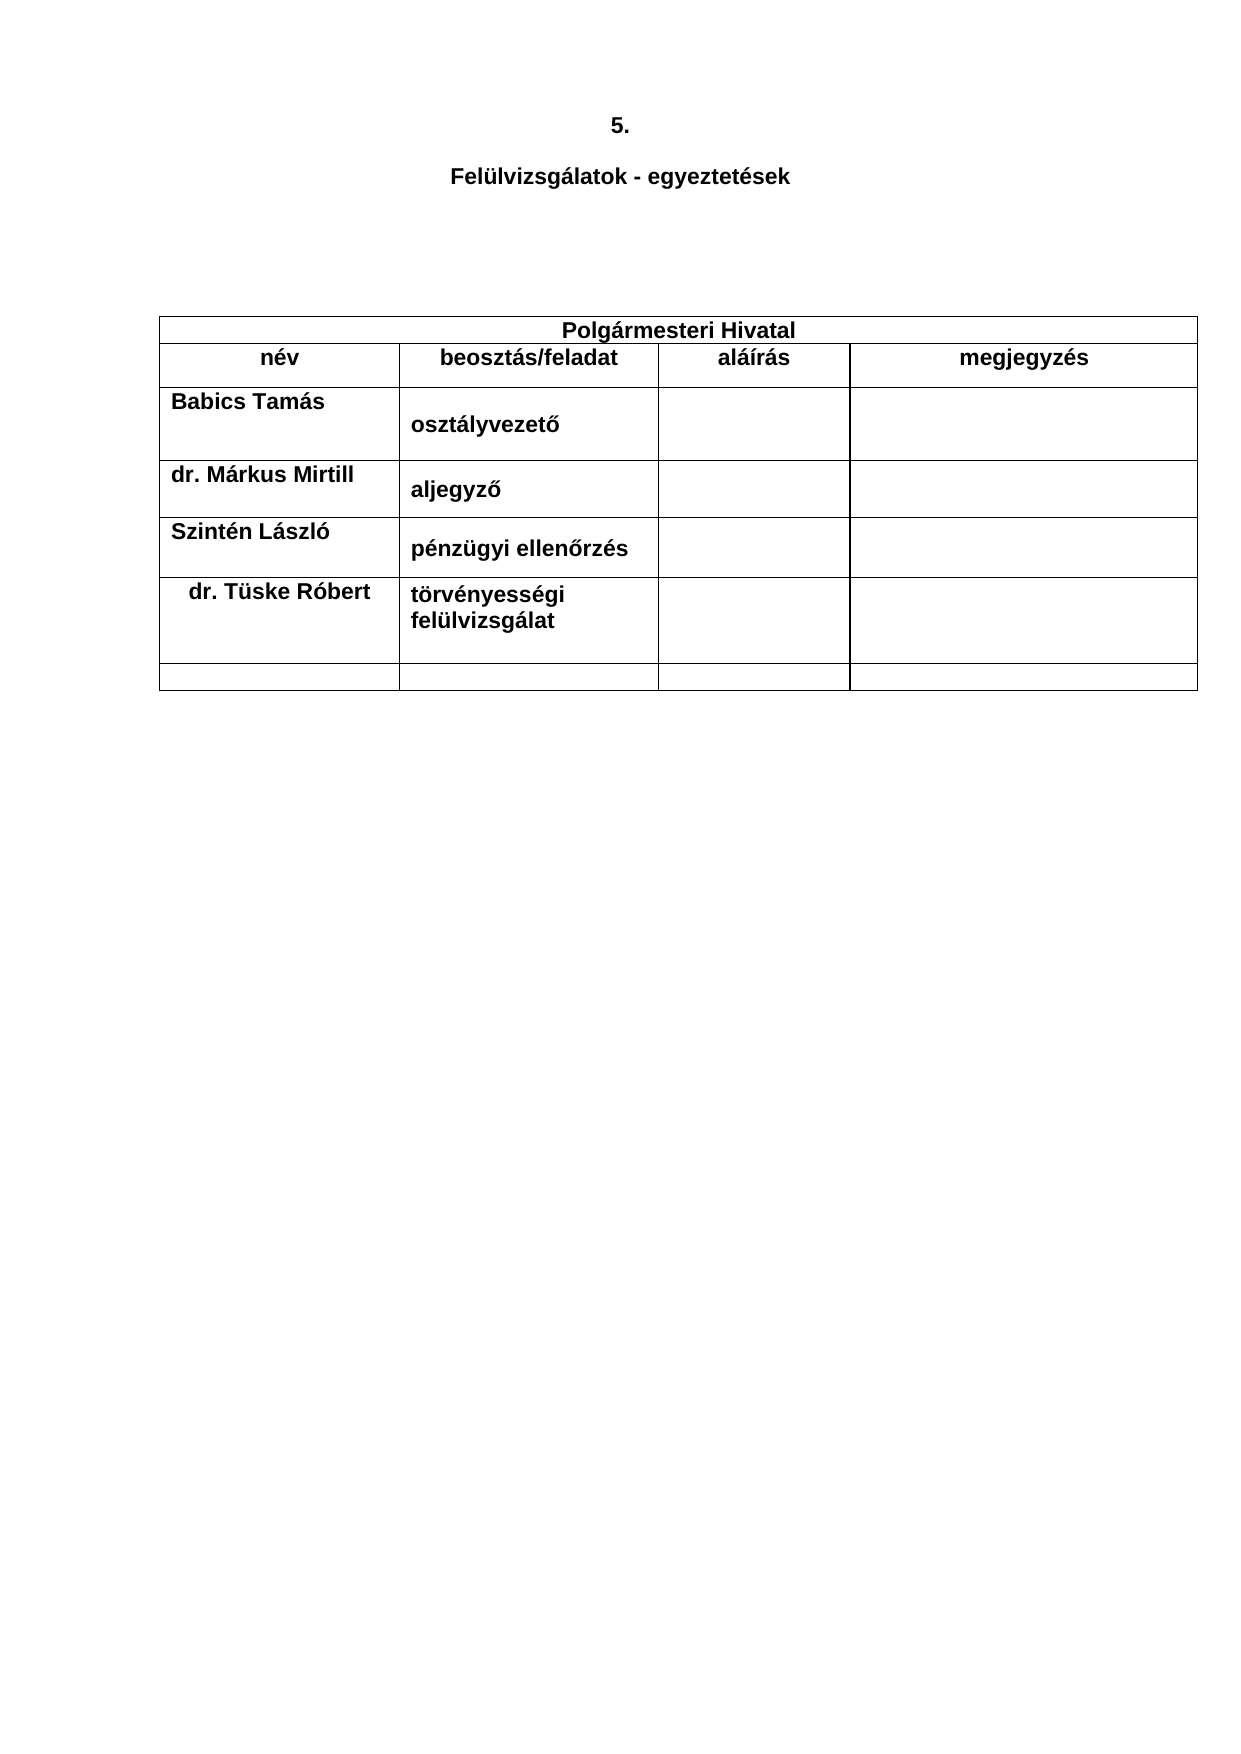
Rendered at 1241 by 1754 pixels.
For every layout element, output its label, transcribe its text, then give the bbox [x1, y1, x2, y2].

table_cell Szintén László [160, 518, 399, 577]
table_cell dr. Márkus Mirtill [160, 461, 399, 517]
table_cell dr. Tüske Róbert [160, 578, 399, 663]
table_cell [160, 664, 399, 690]
table_cell aláírás [659, 344, 849, 387]
table_cell osztályvezető [400, 388, 658, 460]
table_cell beosztás/feladat [400, 344, 658, 387]
table_cell [659, 664, 849, 690]
table_cell [659, 518, 849, 577]
text Felülvizsgálatok - egyeztetések [159, 163, 1081, 189]
table_cell [659, 461, 849, 517]
table_cell [851, 518, 1197, 577]
table_cell [400, 664, 658, 690]
table_cell [851, 664, 1197, 690]
table_cell Babics Tamás [160, 388, 399, 460]
table_cell [659, 388, 849, 460]
table_cell [851, 461, 1197, 517]
table_header Polgármesteri Hivatal [160, 317, 1197, 343]
table_cell [851, 388, 1197, 460]
table_cell törvényességi felülvizsgálat [400, 578, 658, 663]
table_cell név [160, 344, 399, 387]
table_cell [659, 578, 849, 663]
text 5. [159, 112, 1081, 138]
table_cell pénzügyi ellenőrzés [400, 518, 658, 577]
table_cell [851, 578, 1197, 663]
table_cell megjegyzés [851, 344, 1197, 387]
table_cell aljegyző [400, 461, 658, 517]
